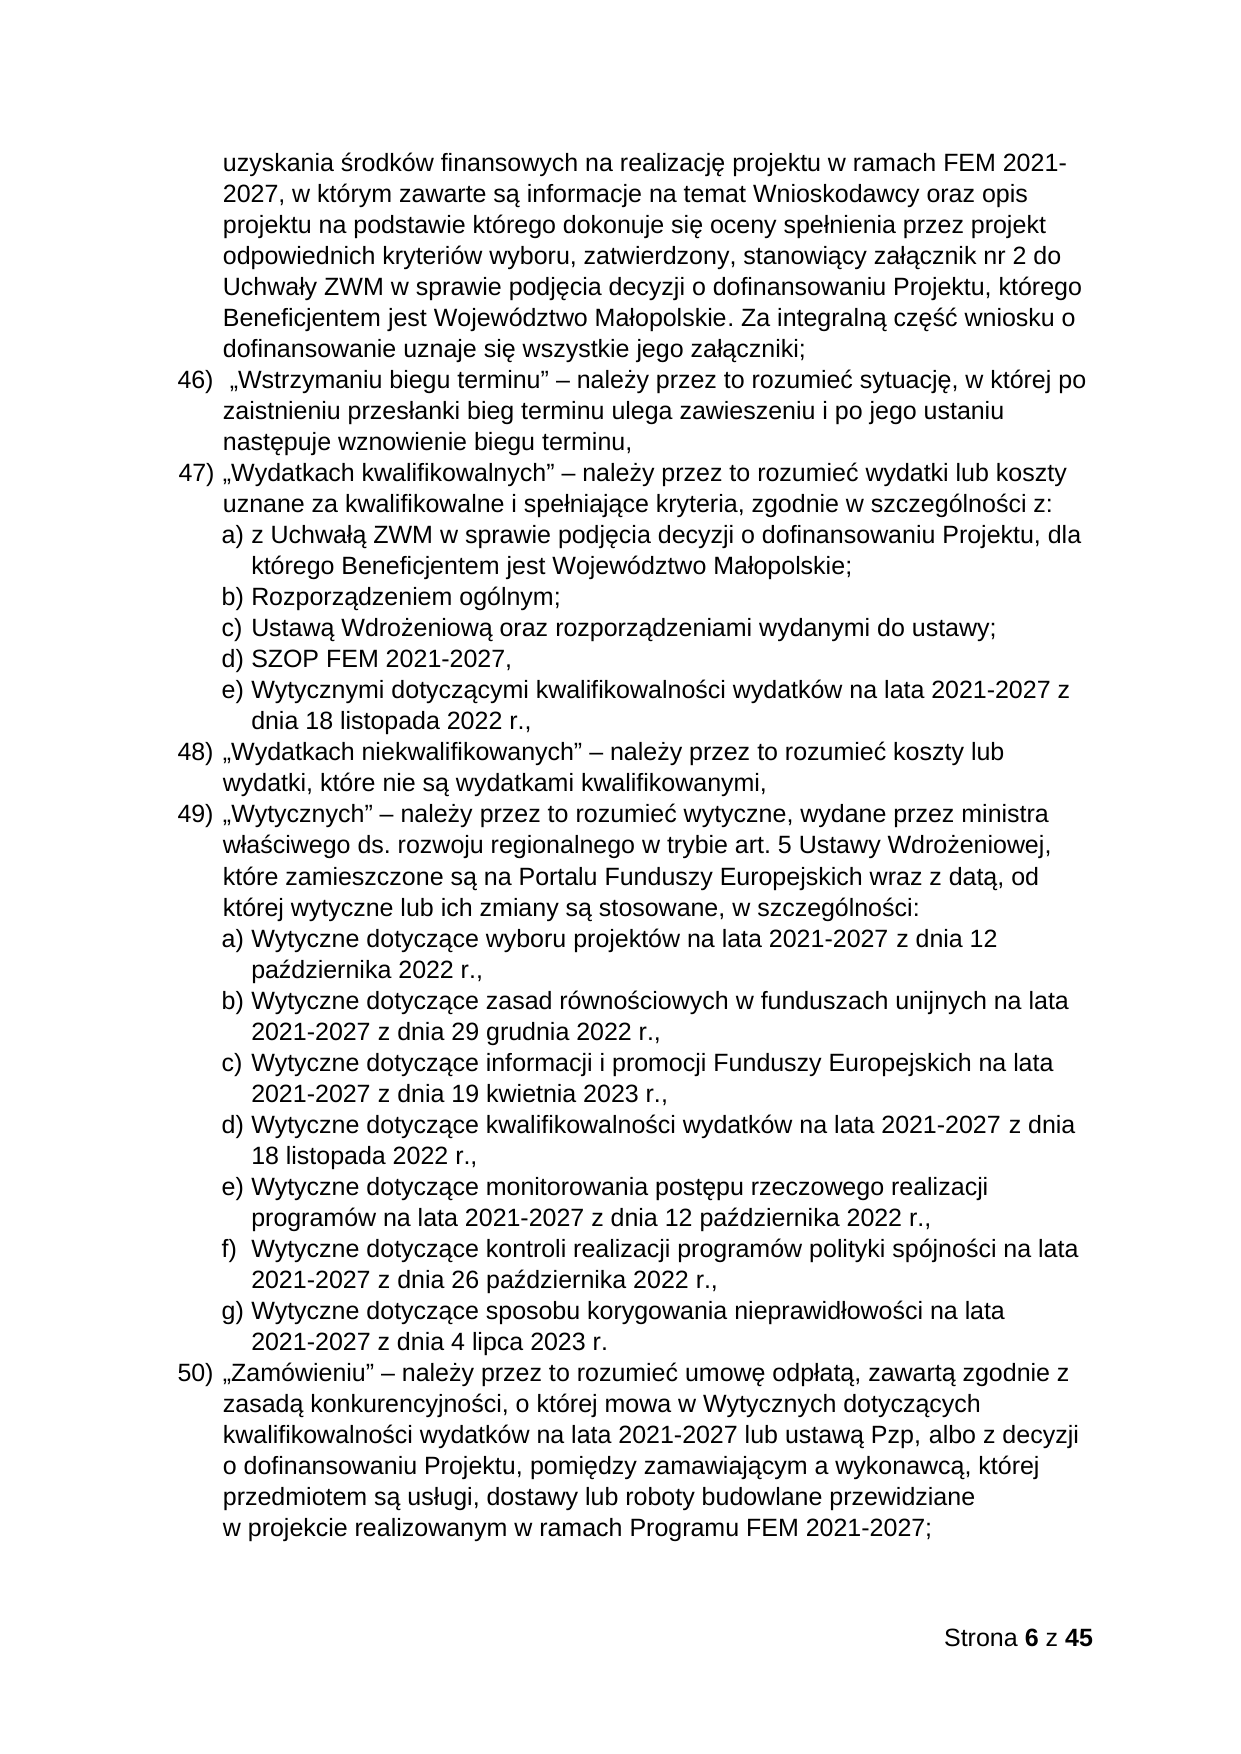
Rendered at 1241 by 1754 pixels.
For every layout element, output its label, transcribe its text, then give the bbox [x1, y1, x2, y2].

subtitle Wytycznymi dotyczącymi kwalifikowalności wydatków na lata 2021-2027 z dnia 18 listopada 2022 r., [221, 675, 1093, 735]
subtitle Ustawą Wdrożeniową oraz rozporządzeniami wydanymi do ustawy; [221, 613, 1093, 642]
subtitle „Wydatkach niekwalifikowanych” – należy przez to rozumieć koszty lub wydatki, które nie są wydatkami kwalifikowanymi, [177, 737, 1093, 797]
subtitle Rozporządzeniem ogólnym; [221, 582, 1093, 611]
subtitle z Uchwałą ZWM w sprawie podjęcia decyzji o dofinansowaniu Projektu, dla którego Beneficjentem jest Województwo Małopolskie; [221, 520, 1093, 580]
subtitle SZOP FEM 2021-2027, [221, 644, 1093, 673]
subtitle Wytyczne dotyczące zasad równościowych w funduszach unijnych na lata 2021-2027 z dnia 29 grudnia 2022 r., [221, 986, 1093, 1046]
subtitle „Zamówieniu” – należy przez to rozumieć umowę odpłatą, zawartą zgodnie z zasadą konkurencyjności, o której mowa w Wytycznych dotyczących kwalifikowalności wydatków na lata 2021-2027 lub ustawą Pzp, albo z decyzji o dofinansowaniu Projektu, pomiędzy zamawiającym a wykonawcą, której przedmiotem są usługi, dostawy lub roboty budowlane przewidziane w projekcie realizowanym w ramach Programu FEM 2021-2027; [177, 1358, 1093, 1542]
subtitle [177, 148, 1093, 363]
subtitle Wytyczne dotyczące sposobu korygowania nieprawidłowości na lata 2021-2027 z dnia 4 lipca 2023 r. [221, 1296, 1093, 1356]
subtitle Wytyczne dotyczące kwalifikowalności wydatków na lata 2021-2027 z dnia 18 listopada 2022 r., [221, 1110, 1093, 1170]
subtitle Wytyczne dotyczące informacji i promocji Funduszy Europejskich na lata 2021-2027 z dnia 19 kwietnia 2023 r., [221, 1048, 1093, 1108]
subtitle Wytyczne dotyczące monitorowania postępu rzeczowego realizacji programów na lata 2021-2027 z dnia 12 października 2022 r., [221, 1172, 1093, 1232]
subtitle „Wytycznych” – należy przez to rozumieć wytyczne, wydane przez ministra właściwego ds. rozwoju regionalnego w trybie art. 5 Ustawy Wdrożeniowej, które zamieszczone są na Portalu Funduszy Europejskich wraz z datą, od której wytyczne lub ich zmiany są stosowane, w szczególności: [177, 799, 1093, 921]
subtitle Wytyczne dotyczące wyboru projektów na lata 2021-2027 z dnia 12 października 2022 r., [221, 924, 1093, 983]
subtitle Wytyczne dotyczące kontroli realizacji programów polityki spójności na lata 2021-2027 z dnia 26 października 2022 r., [221, 1234, 1093, 1294]
subtitle „Wydatkach kwalifikowalnych” – należy przez to rozumieć wydatki lub koszty uznane za kwalifikowalne i spełniające kryteria, zgodnie w szczególności z: [178, 458, 1093, 518]
subtitle „Wstrzymaniu biegu terminu” – należy przez to rozumieć sytuację, w której po zaistnieniu przesłanki bieg terminu ulega zawieszeniu i po jego ustaniu następuje wznowienie biegu terminu, [177, 365, 1093, 456]
